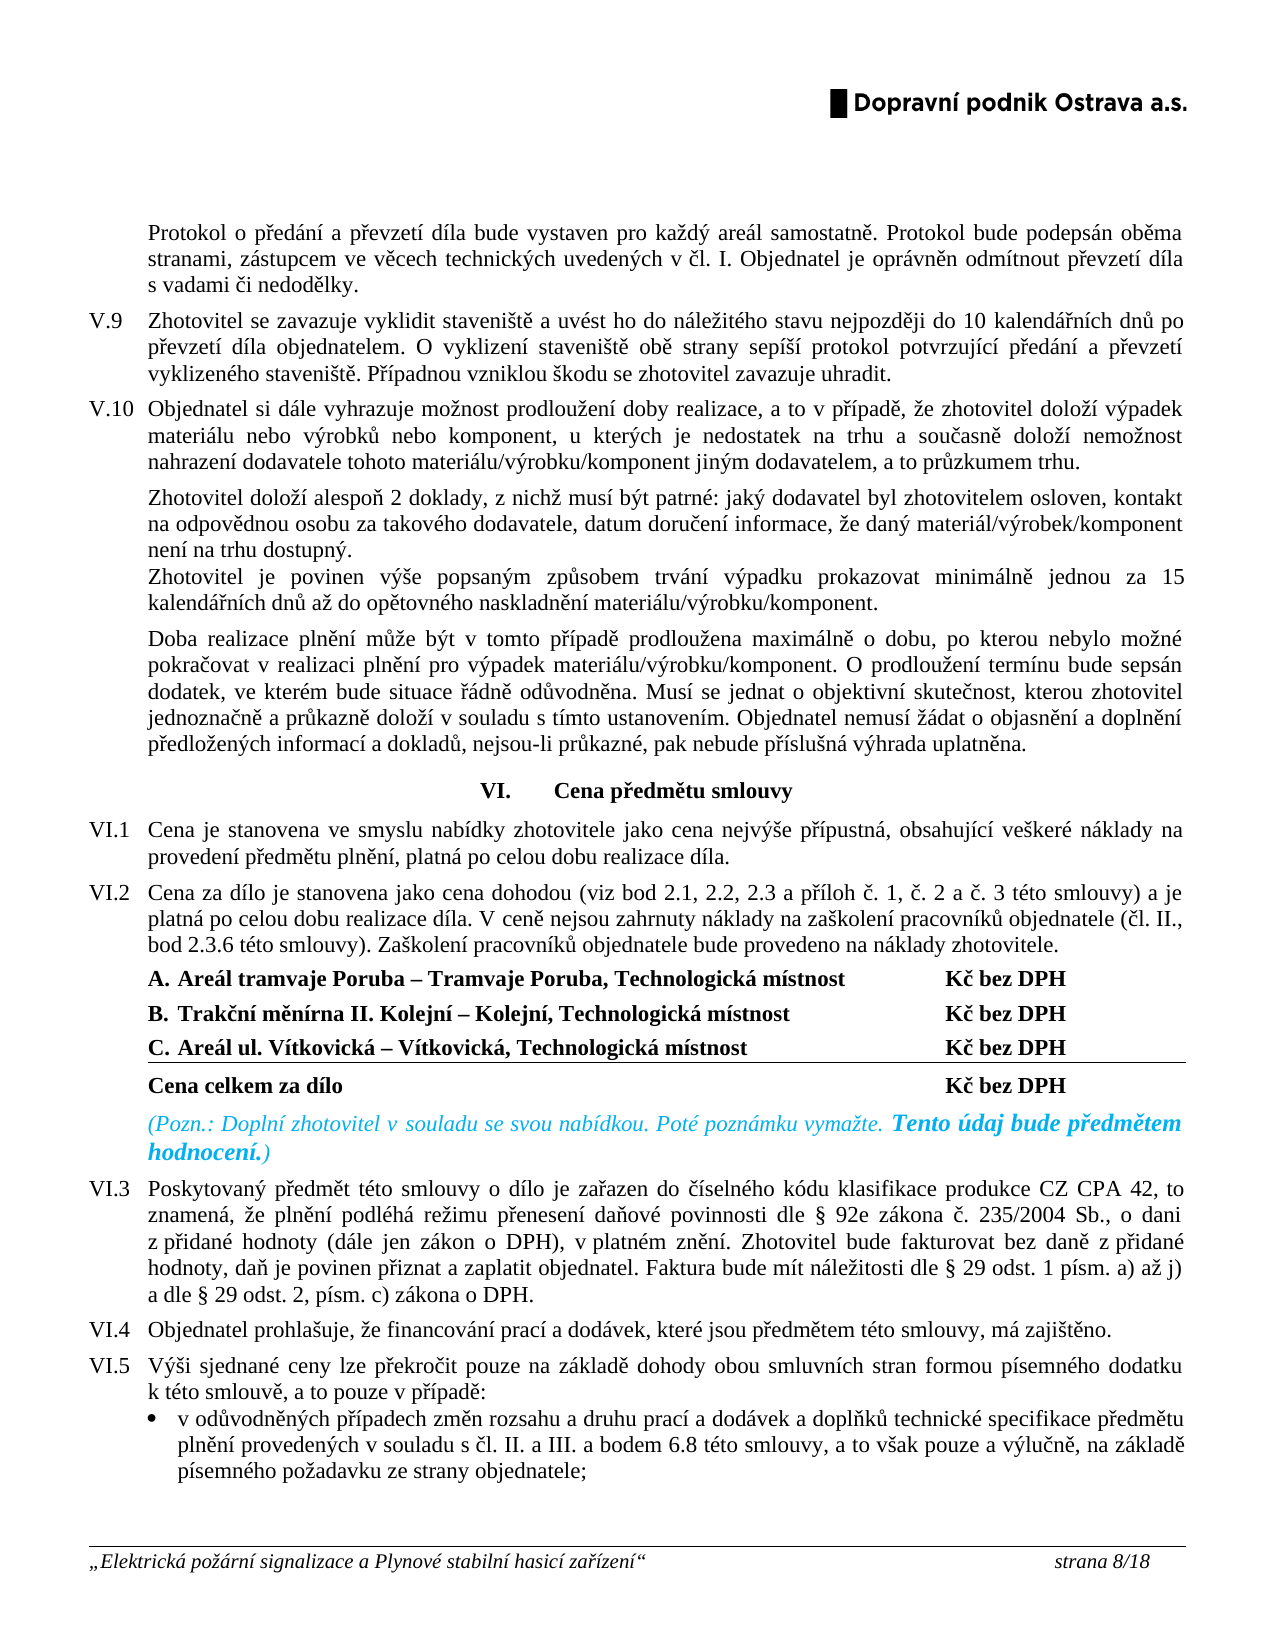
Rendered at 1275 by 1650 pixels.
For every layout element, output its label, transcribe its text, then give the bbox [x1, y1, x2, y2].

list Zhotovitel doloží alespoň 2 doklady, z nichž musí být patrné: jaký dodavatel byl zhotovitelem osloven, kontakt na odpovědnou osobu za takového dodavatele, datum doručení informace, že daný materiál/výrobek/komponent není na trhu dostupný. [148, 484, 1184, 563]
list Zhotovitel se zavazuje vyklidit staveniště a uvést ho do náležitého stavu nejpozději do 10 kalendářních dnů po převzetí díla objednatelem. O vyklizení staveniště obě strany sepíší protokol potvrzující předání a převzetí vyklizeného staveniště. Případnou vzniklou škodu se zhotovitel zavazuje uhradit. [89, 307, 1184, 386]
list Objednatel prohlašuje, že financování prací a dodávek, které jsou předmětem této smlouvy, má zajištěno. [89, 1316, 1184, 1343]
list Trakční měnírna II. Kolejní – Kolejní, Technologická místnost Kč bez DPH [148, 999, 1186, 1026]
list Cena za dílo je stanovena jako cena dohodou (viz bod 2.1, 2.2, 2.3 a příloh č. 1, č. 2 a č. 3 této smlouvy) a je platná po celou dobu realizace díla. V ceně nejsou zahrnuty náklady na zaškolení pracovníků objednatele (čl. II., bod 2.3.6 této smlouvy). Zaškolení pracovníků objednatele bude provedeno na náklady zhotovitele. [89, 878, 1184, 958]
subtitle Cena předmětu smlouvy [89, 778, 1184, 804]
text Zhotovitel je povinen výše popsaným způsobem trvání výpadku prokazovat minimálně jednou za 15 kalendářních dnů až do opětovného naskladnění materiálu/výrobku/komponent. [148, 563, 1186, 616]
text (Pozn.: Doplní zhotovitel v souladu se svou nabídkou. Poté poznámku vymažte. Tento údaj bude předmětem hodnocení.) [148, 1108, 1184, 1166]
list Výši sjednané ceny lze překročit pouze na základě dohody obou smluvních stran formou písemného dodatku k této smlouvě, a to pouze v případě: [89, 1352, 1184, 1405]
list Cena je stanovena ve smyslu nabídky zhotovitele jako cena nejvýše přípustná, obsahující veškeré náklady na provedení předmětu plnění, platná po celou dobu realizace díla. [89, 816, 1184, 869]
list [89, 218, 1184, 298]
list Objednatel si dále vyhrazuje možnost prodloužení doby realizace, a to v případě, že zhotovitel doloží výpadek materiálu nebo výrobků nebo komponent, u kterých je nedostatek na trhu a současně doloží nemožnost nahrazení dodavatele tohoto materiálu/výrobku/komponent jiným dodavatelem, a to průzkumem trhu. [89, 395, 1184, 474]
list Doba realizace plnění může být v tomto případě prodloužena maximálně o dobu, po kterou nebylo možné pokračovat v realizaci plnění pro výpadek materiálu/výrobku/komponent. O prodloužení termínu bude sepsán dodatek, ve kterém bude situace řádně odůvodněna. Musí se jednat o objektivní skutečnost, kterou zhotovitel jednoznačně a průkazně doloží v souladu s tímto ustanovením. Objednatel nemusí žádat o objasnění a doplnění předložených informací a dokladů, nejsou-li průkazné, pak nebude příslušná výhrada uplatněna. [148, 625, 1184, 757]
text Cena celkem za dílo Kč bez DPH [148, 1073, 1184, 1099]
picture [830, 89, 1187, 118]
list Poskytovaný předmět této smlouvy o dílo je zařazen do číselného kódu klasifikace produkce CZ CPA 42, to znamená, že plnění podléhá režimu přenesení daňové povinnosti dle § 92e zákona č. 235/2004 Sb., o dani z přidané hodnoty (dále jen zákon o DPH), v platném znění. Zhotovitel bude fakturovat bez daně z přidané hodnoty, daň je povinen přiznat a zaplatit objednatel. Faktura bude mít náležitosti dle § 29 odst. 1 písm. a) až j) a dle § 29 odst. 2, písm. c) zákona o DPH. [89, 1175, 1184, 1307]
list v odůvodněných případech změn rozsahu a druhu prací a dodávek a doplňků technické specifikace předmětu plnění provedených v souladu s čl. II. a III. a bodem 6.8 této smlouvy, a to však pouze a výlučně, na základě písemného požadavku ze strany objednatele; [148, 1405, 1186, 1484]
list Areál ul. Vítkovická – Vítkovická, Technologická místnost Kč bez DPH [148, 1034, 1186, 1062]
list Areál tramvaje Poruba – Tramvaje Poruba, Technologická místnost Kč bez DPH [148, 965, 1186, 992]
